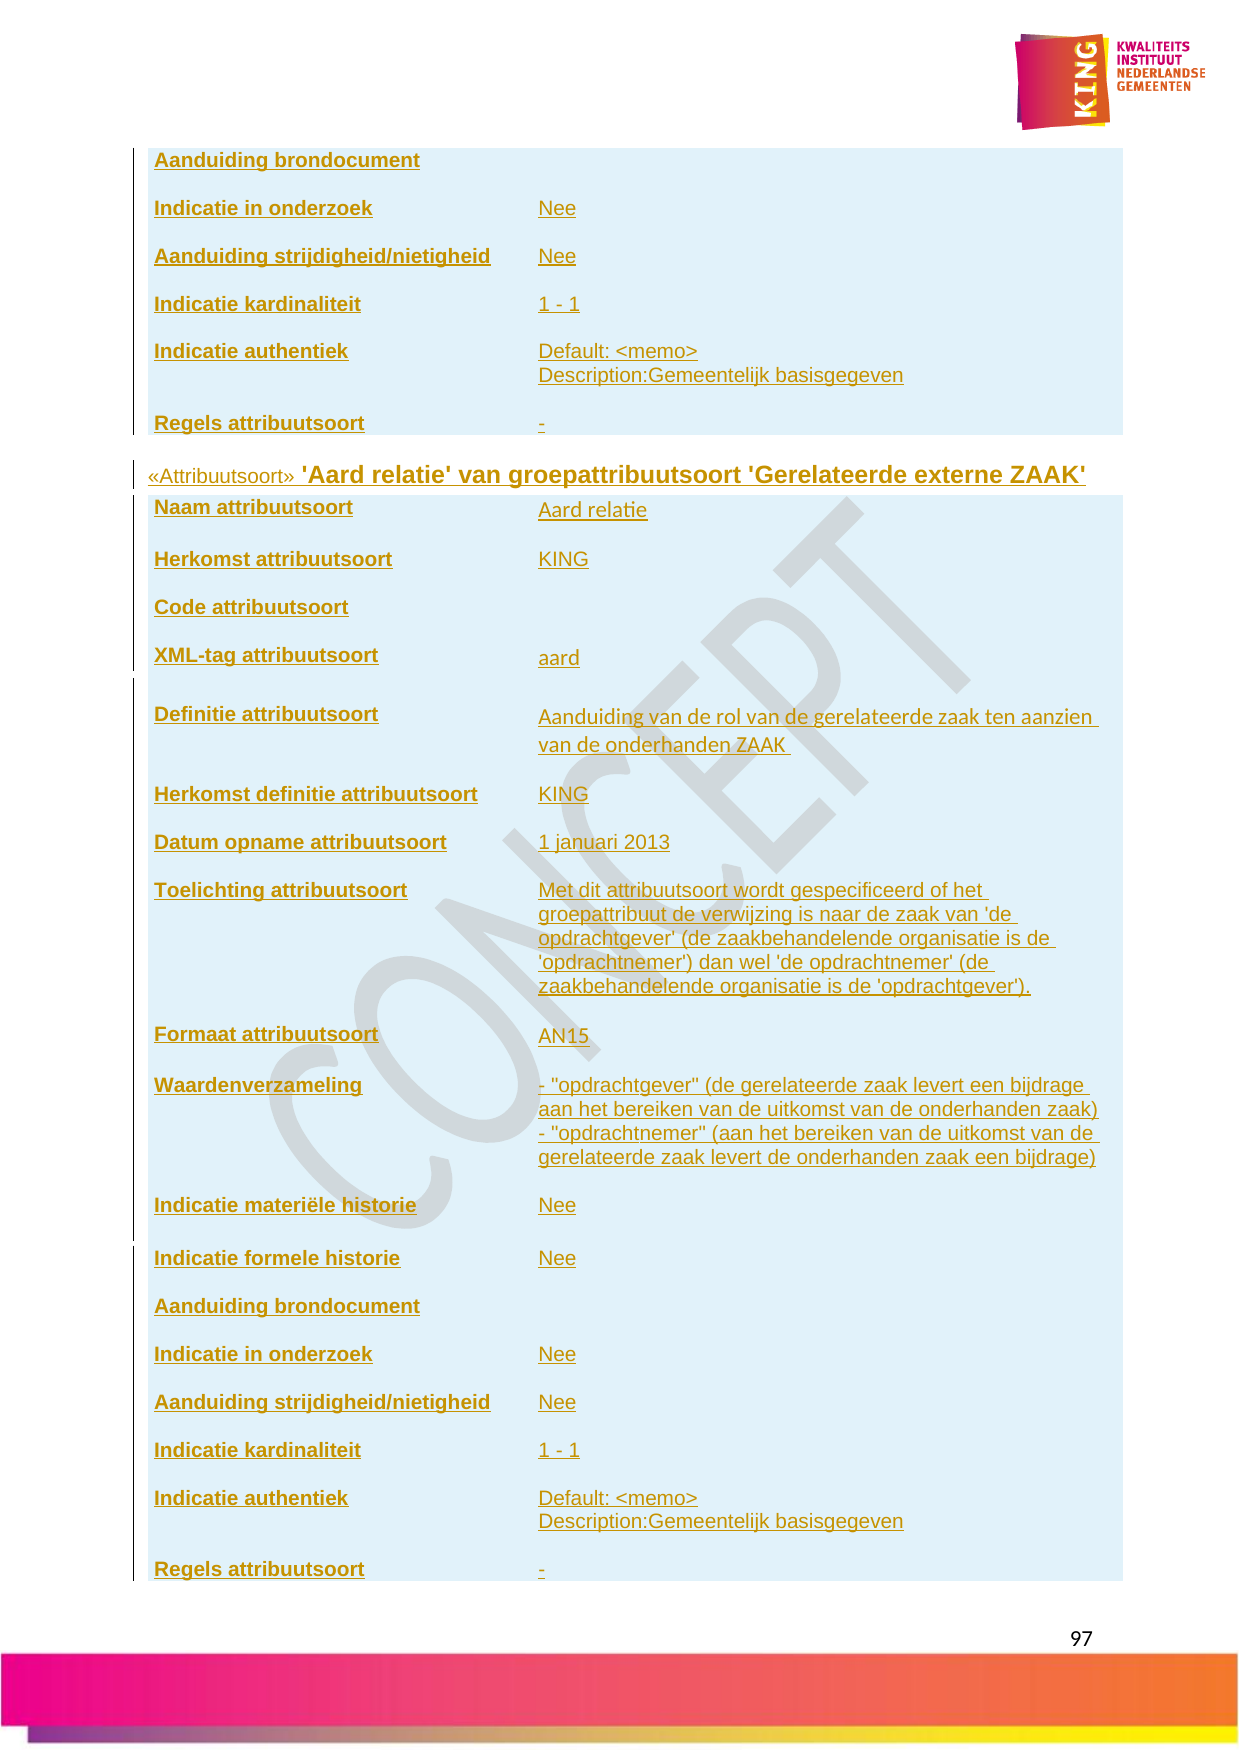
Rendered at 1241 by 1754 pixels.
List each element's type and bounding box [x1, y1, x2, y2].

picture [0, 1650, 1239, 1750]
picture [1014, 33, 1206, 131]
